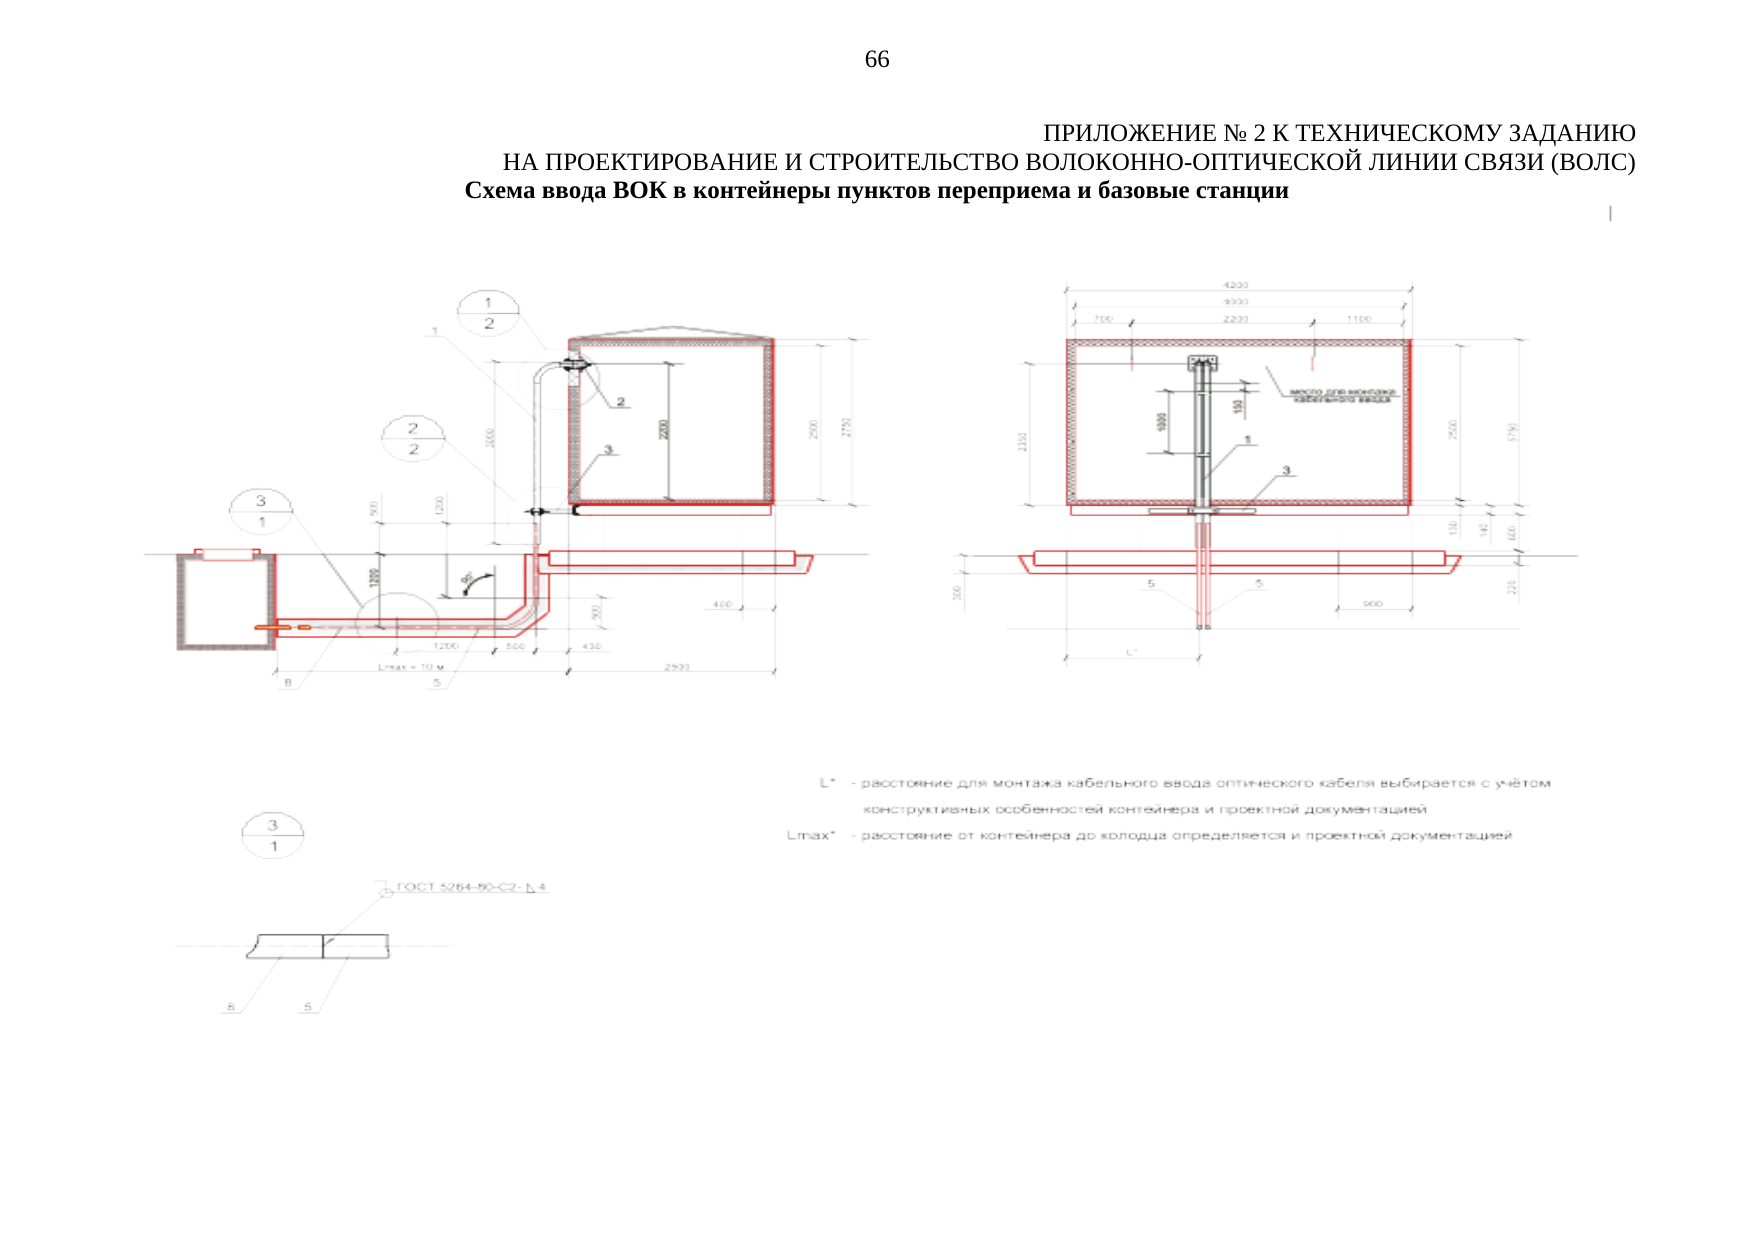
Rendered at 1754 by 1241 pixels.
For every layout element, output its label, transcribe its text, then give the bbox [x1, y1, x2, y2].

text Схема ввода ВОК в контейнеры пунктов переприема и базовые станции [118, 176, 1636, 204]
text Приложение № 2 к техническому заданию [118, 118, 1636, 147]
text на проектирование И СТРОИТЕЛЬСТВО волоконно-оптической линии связи (ВОЛС) [118, 147, 1636, 176]
